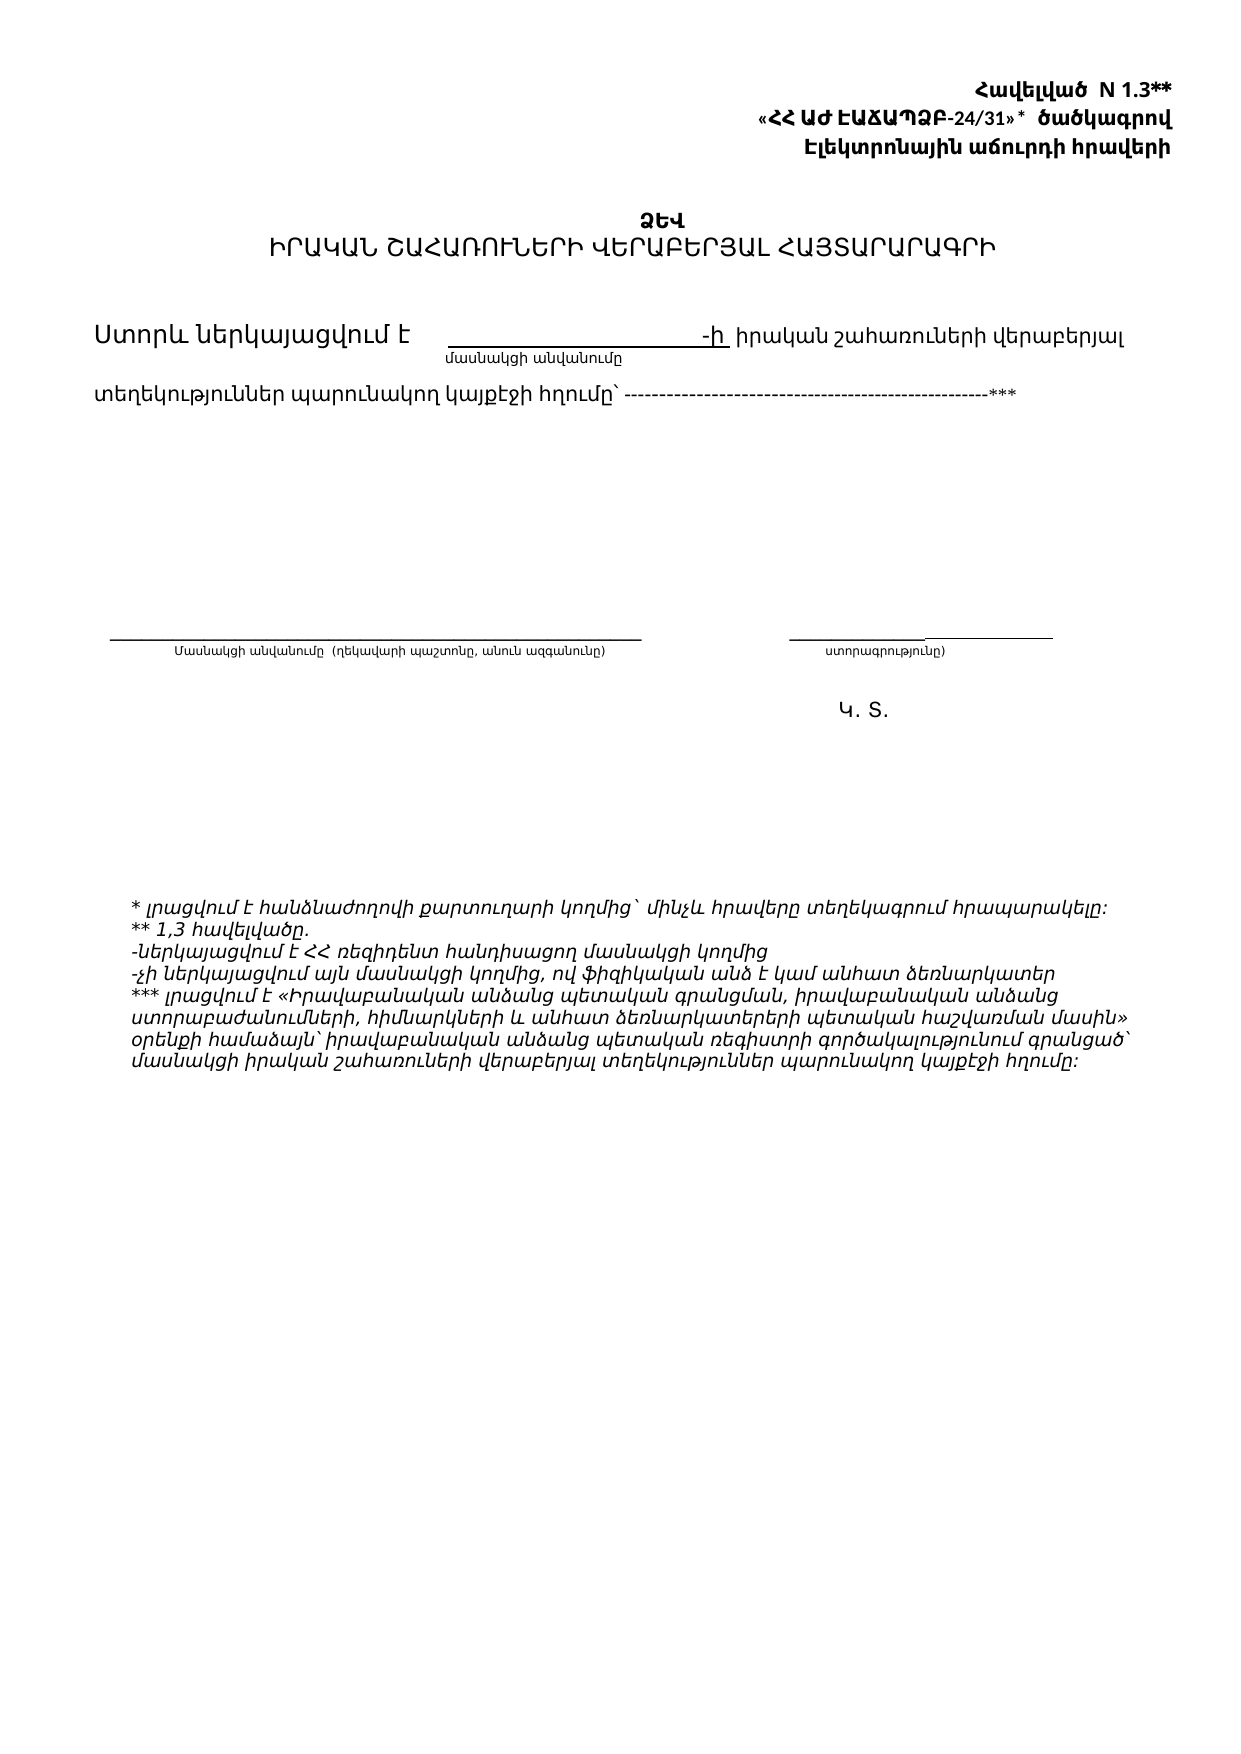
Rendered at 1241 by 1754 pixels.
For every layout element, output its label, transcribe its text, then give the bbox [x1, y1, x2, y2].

text ___________________________________________________ _____________ Մասնակցի անվանումը (ղեկավարի պաշտոնը, անուն ազգանունը) ստորագրությունը) [94, 617, 1171, 669]
text մասնակցի անվանումը [94, 350, 1171, 379]
text ՁԵՎ [94, 209, 1171, 233]
text «ՀՀ ԱԺ ԷԱՃԱՊՁԲ-24/31»* ծածկագրով [94, 103, 1171, 132]
text -ներկայացվում է ՀՀ ռեզիդենտ հանդիսացող մասնակցի կողմից [131, 941, 1171, 963]
text *** լրացվում է «Իրավաբանական անձանց պետական գրանցման, իրավաբանական անձանց ստորաբաժանումների, հիմնարկների և անհատ ձեռնարկատերերի պետական հաշվառման մասին» օրենքի համաձայն՝ իրավաբանական անձանց պետական ռեգիստրի գործակալությունում գրանցած՝ մասնակցի իրական շահառուների վերաբերյալ տեղեկություններ պարունակող կայքէջի հղումը: [131, 985, 1171, 1072]
text * լրացվում է հանձնաժողովի քարտուղարի կողմից` մինչև հրավերը տեղեկագրում հրապարակելը: [131, 897, 1171, 919]
text ** 1,3 հավելվածը․ [131, 919, 1171, 941]
text ԻՐԱԿԱՆ ՇԱՀԱՌՈՒՆԵՐԻ ՎԵՐԱԲԵՐՅԱԼ ՀԱՅՏԱՐԱՐԱԳՐԻ [94, 233, 1171, 262]
text -չի ներկայացվում այն մասնակցի կողմից, ով ֆիզիկական անձ է կամ անհատ ձեռնարկատեր [131, 963, 1171, 985]
text Ստորև ներկայացվում է -ի իրական շահառուների վերաբերյալ [94, 321, 1171, 350]
text Էլեկտրոնային աճուրդի հրավերի [94, 132, 1171, 160]
text տեղեկություններ պարունակող կայքէջի հղումը՝ ----------------------------------------------------*** [94, 379, 1171, 408]
text Հավելված N 1.3** [94, 75, 1171, 103]
text Կ. Տ. [94, 698, 1171, 722]
